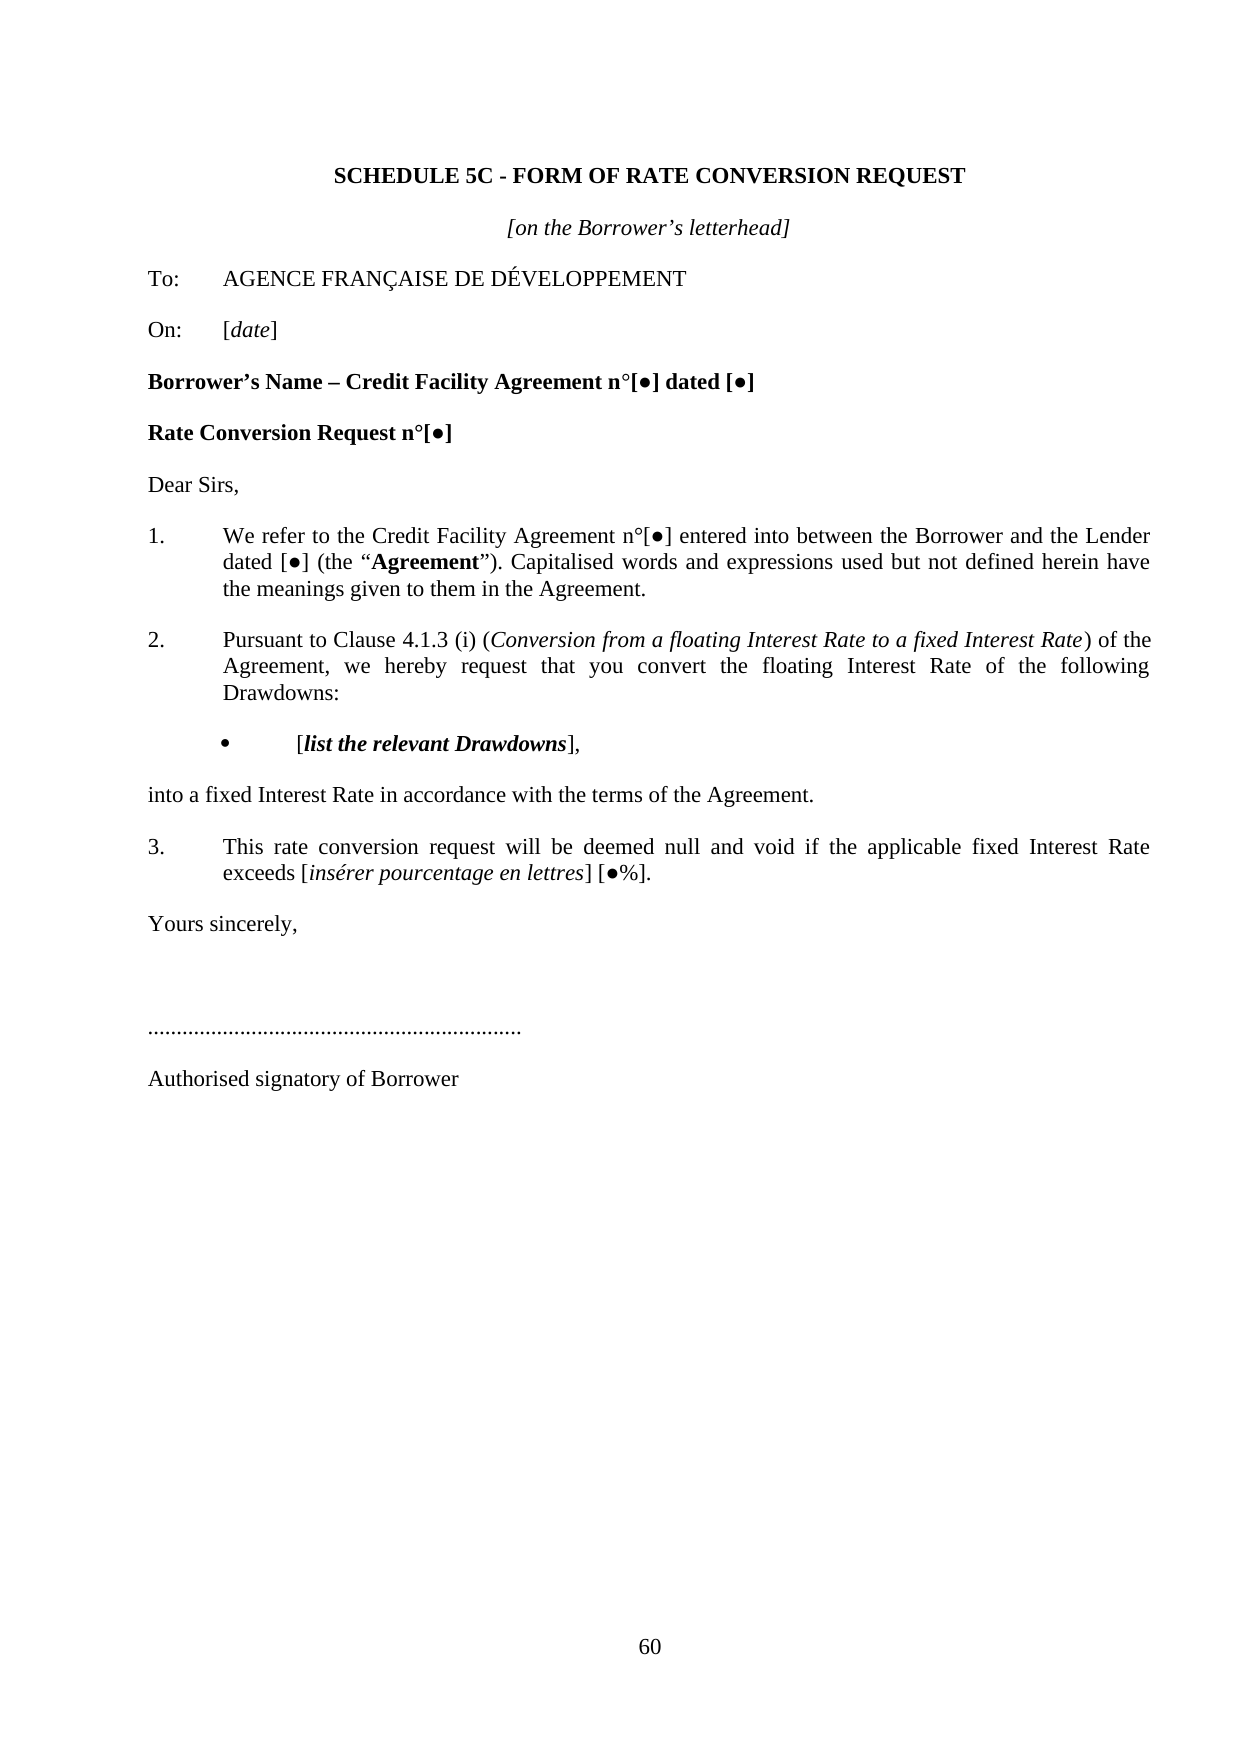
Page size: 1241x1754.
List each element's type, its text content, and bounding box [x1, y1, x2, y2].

text Schedule 5C - Form of Rate Conversion Request [148, 162, 1152, 189]
text Authorised signatory of Borrower [148, 1064, 1152, 1091]
text Yours sincerely, [148, 911, 1152, 937]
list 1. We refer to the Credit Facility Agreement n°[●] entered into between the Borrower and the Lender dated [●] (the “Agreement”). Capitalised words and expressions used but not defined herein have the meanings given to them in the Agreement. [148, 522, 1152, 601]
text Borrower’s Name – Credit Facility Agreement n°[●] dated [●] [148, 368, 1152, 394]
text On: [date] [148, 317, 1152, 343]
text Rate Conversion Request n°[●] [148, 419, 1152, 446]
text into a fixed Interest Rate in accordance with the terms of the Agreement. [148, 781, 1152, 808]
text [list the relevant Drawdowns], [221, 730, 1152, 756]
list 2. Pursuant to Clause 4.1.3 (i) (Conversion from a floating Interest Rate to a fixed Interest Rate) of the Agreement, we hereby request that you convert the floating Interest Rate of the following Drawdowns: [148, 626, 1152, 705]
text [on the Borrower’s letterhead] [148, 214, 1152, 240]
text Dear Sirs, [148, 471, 1152, 497]
list 3. This rate conversion request will be deemed null and void if the applicable fixed Interest Rate exceeds [insérer pourcentage en lettres] [●%]. [148, 833, 1152, 886]
text To: AGENCE FRANÇAISE DE DÉVELOPPEMENT [148, 265, 1152, 292]
